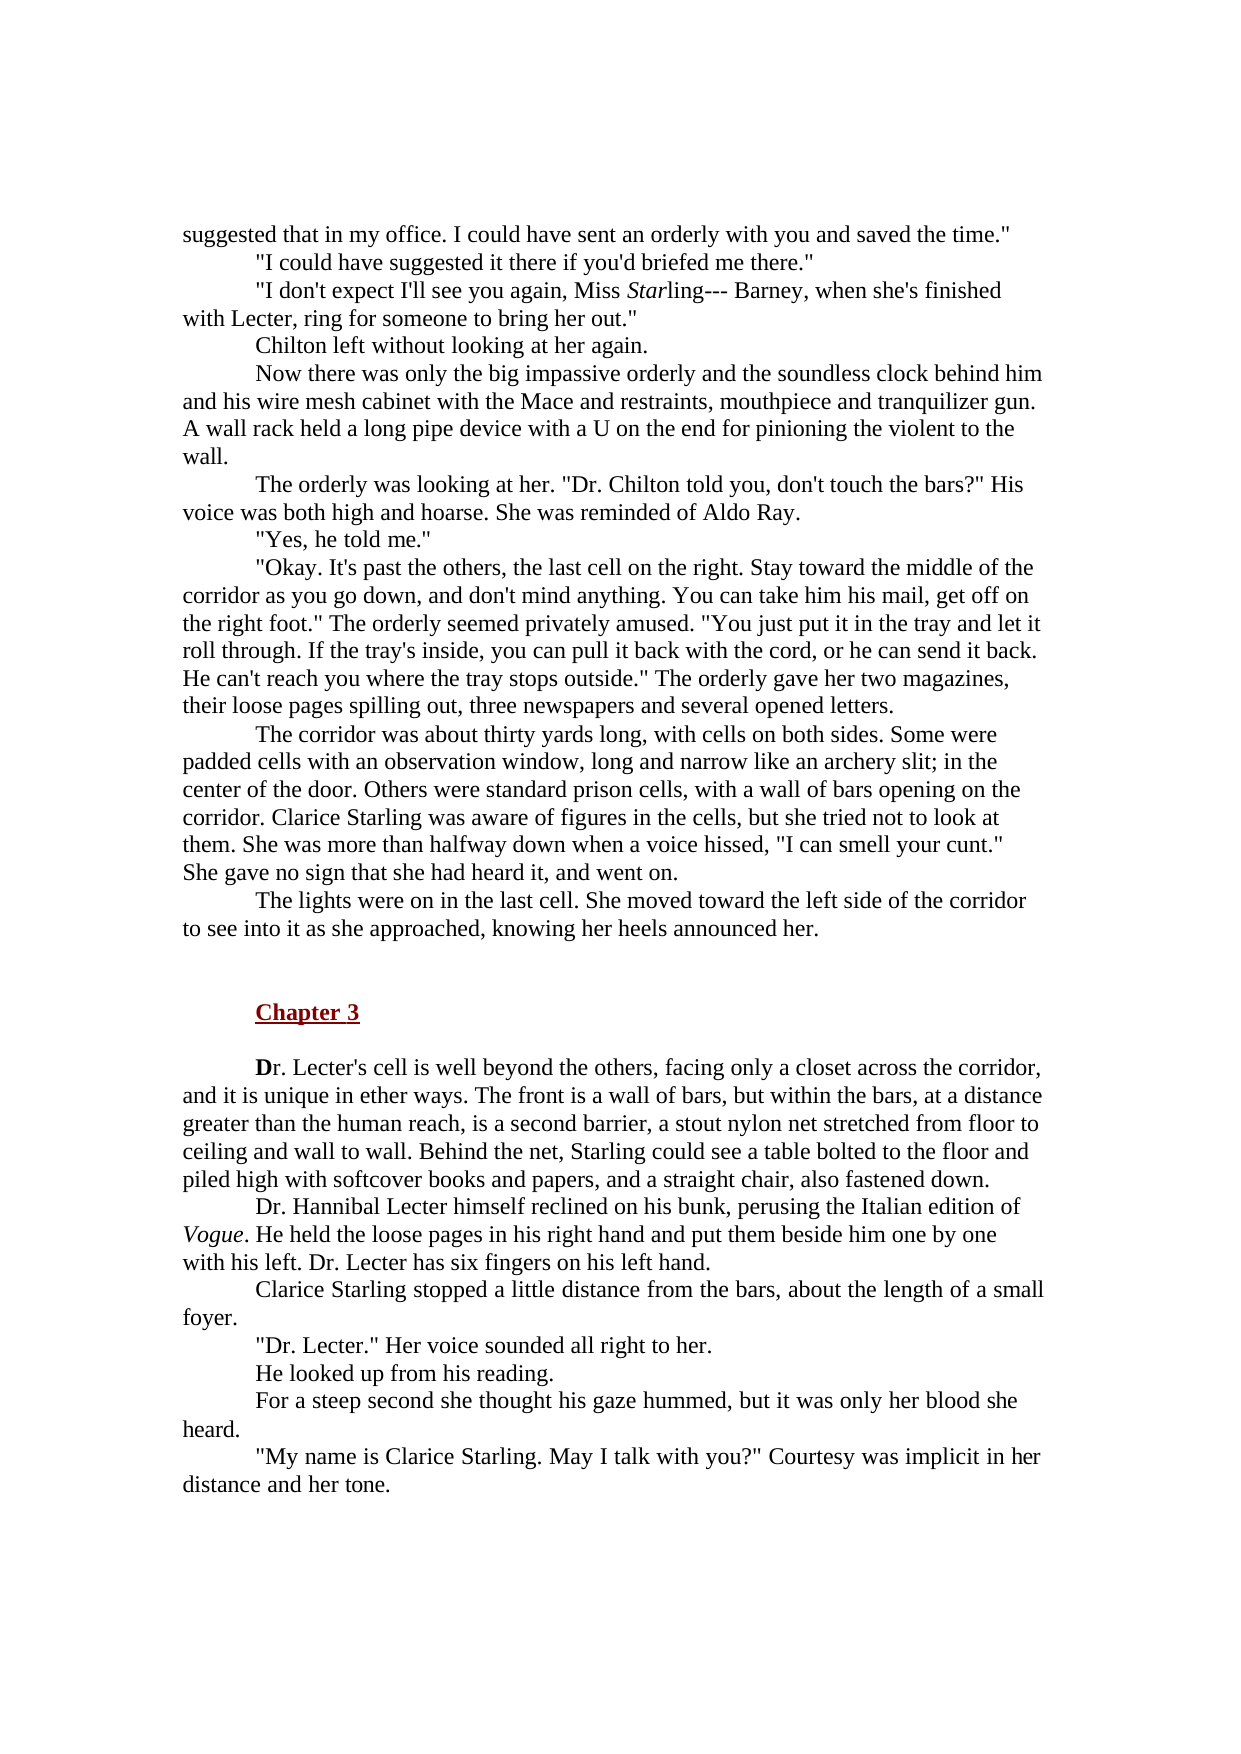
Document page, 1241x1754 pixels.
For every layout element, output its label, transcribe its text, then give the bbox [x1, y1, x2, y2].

text For a steep second she thought his gaze hummed, but it was only her blood she [255, 1387, 1142, 1414]
text "My name is Clarice Starling. May I talk with you?" Courtesy was implicit in her [255, 1442, 1142, 1470]
text heard. [182, 1415, 242, 1442]
text Clarice Starling stopped a little distance from the bars, about the length of a small [255, 1275, 1142, 1303]
text The corridor was about thirty yards long, with cells on both sides. Some were padded cells with an observation window, long and narrow like an archery slit; in the center of the door. Others were standard prison cells, with a wall of bars opening on the corridor. Clarice Starling was aware of figures in the cells, but she tried not to look at them. She was more than halfway down when a voice hissed, "I can smell your cunt." She gave no sign that she had heard it, and went on. [182, 720, 1028, 885]
text Chilton left without looking at her again. [255, 332, 1142, 359]
text suggested that in my office. I could have sent an orderly with you and saved the time." "I could have suggested it there if you'd briefed me there." [182, 220, 1028, 276]
text Now there was only the big impassive orderly and the soundless clock behind him and his wire mesh cabinet with the Mace and restraints, mouthpiece and tranquilizer gun. A wall rack held a long pipe device with a U on the end for pinioning the violent to the wall. [182, 359, 1051, 469]
text The orderly was looking at her. "Dr. Chilton told you, don't touch the bars?" His voice was both high and hoarse. She was reminded of Aldo Ray. [182, 470, 1051, 526]
text foyer. [182, 1303, 242, 1331]
subtitle Chapter 3 [255, 998, 1142, 1025]
text "I don't expect I'll see you again, Miss Starling--- Barney, when she's finished with Lecter, ring for someone to bring her out." [182, 276, 1040, 331]
text Dr. Hannibal Lecter himself reclined on his bunk, perusing the Italian edition of Vogue. He held the loose pages in his right hand and put them beside him one by one with his left. Dr. Lecter has six fingers on his left hand. [182, 1192, 1028, 1275]
text "Dr. Lecter." Her voice sounded all right to her. He looked up from his reading. [255, 1331, 740, 1387]
text "Okay. It's past the others, the last cell on the right. Stay toward the middle of the corridor as you go down, and don't mind anything. You can take him his mail, get off on the right foot." The orderly seemed privately amused. "You just put it in the tray and let it roll through. If the tray's inside, you can pull it back with the cord, or he can send it back. He can't reach you where the tray stops outside." The orderly gave her two magazines, their loose pages spilling out, three newspapers and several opened letters. [182, 553, 1051, 719]
text distance and her tone. [182, 1470, 1142, 1498]
text The lights were on in the last cell. She moved toward the left side of the corridor to see into it as she approached, knowing her heels announced her. [182, 886, 1040, 942]
text "Yes, he told me." [255, 526, 1142, 553]
text Dr. Lecter's cell is well beyond the others, facing only a closet across the corridor, and it is unique in ether ways. The front is a wall of bars, but within the bars, at a distance greater than the human reach, is a second barrier, a stout nylon net stretched from floor to ceiling and wall to wall. Behind the net, Starling could see a table bolted to the floor and piled high with softcover books and papers, and a straight chair, also fastened down. [182, 1053, 1051, 1192]
